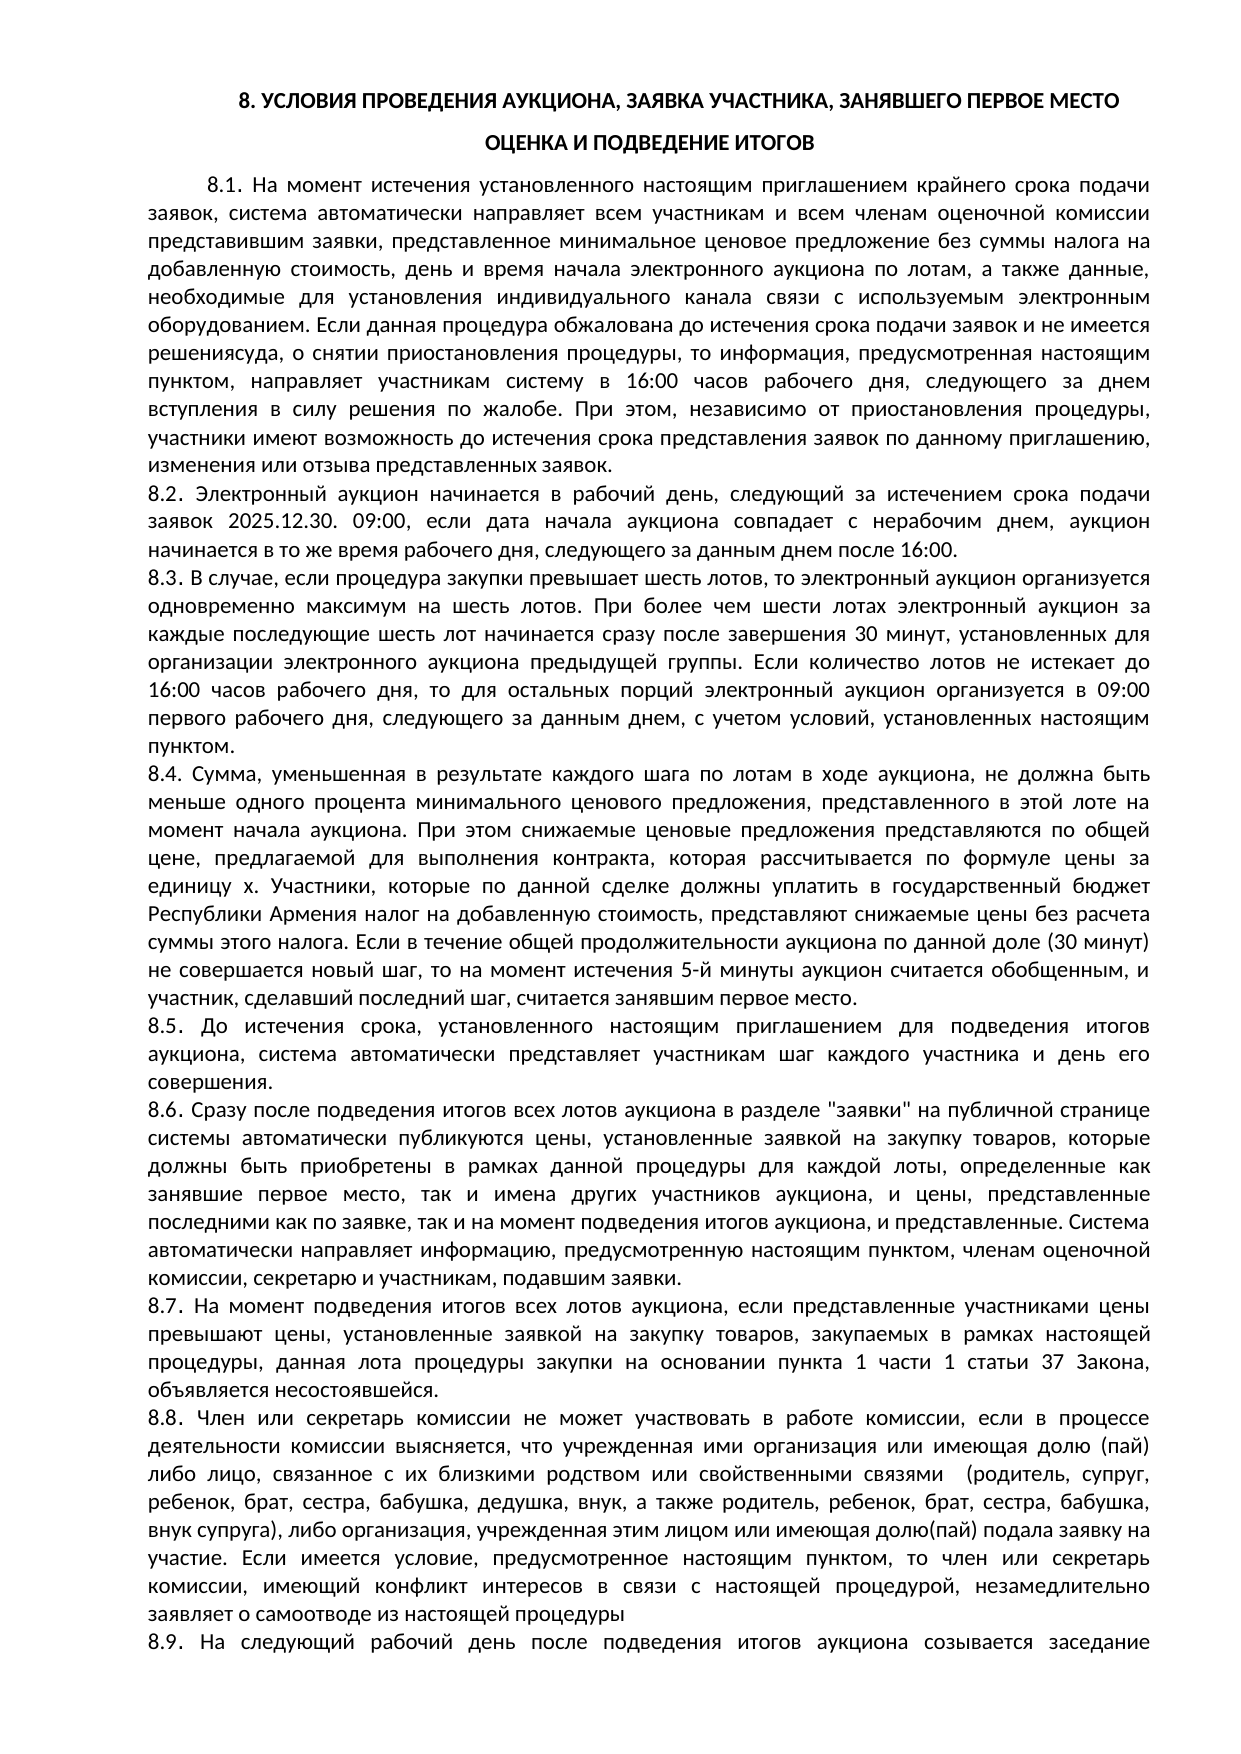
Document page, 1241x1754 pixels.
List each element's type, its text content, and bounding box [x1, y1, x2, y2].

text 8.8․ Член или секретарь комиссии не может участвовать в работе комиссии, если в процессе деятельности комиссии выясняется, что учрежденная ими организация или имеющая долю (пай) либо лицо, связанное с их близкими родством или свойственными связями (родитель, супруг, ребенок, брат, сестра, бабушка, дедушка, внук, а также родитель, ребенок, брат, сестра, бабушка, внук супруга), либо организация, учрежденная этим лицом или имеющая долю(пай) подала заявку на участие. Если имеется условие, предусмотренное настоящим пунктом, то член или секретарь комиссии, имеющий конфликт интересов в связи с настоящей процедурой, незамедлительно заявляет о самоотводе из настоящей процедуры [148, 1403, 1152, 1627]
text 8.4. Сумма, уменьшенная в результате каждого шага по лотам в ходе аукциона, не должна быть меньше одного процента минимального ценового предложения, представленного в этой лоте на момент начала аукциона. При этом снижаемые ценовые предложения представляются по общей цене, предлагаемой для выполнения контракта, которая рассчитывается по формуле цены за единицу x. Участники, которые по данной сделке должны уплатить в государственный бюджет Республики Армения налог на добавленную стоимость, представляют снижаемые цены без расчета суммы этого налога. Если в течение общей продолжительности аукциона по данной доле (30 минут) не совершается новый шаг, то на момент истечения 5-й минуты аукцион считается обобщенным, и участник, сделавший последний шаг, считается занявшим первое место. [148, 759, 1152, 1011]
text 8.3․ В случае, если процедура закупки превышает шесть лотов, то электронный аукцион организуется одновременно максимум на шесть лотов. При более чем шести лотах электронный аукцион за каждые последующие шесть лот начинается сразу после завершения 30 минут, установленных для организации электронного аукциона предыдущей группы. Если количество лотов не истекает до 16:00 часов рабочего дня, то для остальных порций электронный аукцион организуется в 09:00 первого рабочего дня, следующего за данным днем, с учетом условий, установленных настоящим пунктом. [148, 563, 1152, 759]
text 8.6․ Сразу после подведения итогов всех лотов аукциона в разделе "заявки" на публичной странице системы автоматически публикуются цены, установленные заявкой на закупку товаров, которые должны быть приобретены в рамках данной процедуры для каждой лоты, определенные как занявшие первое место, так и имена других участников аукциона, и цены, представленные последними как по заявке, так и на момент подведения итогов аукциона, и представленные. Система автоматически направляет информацию, предусмотренную настоящим пунктом, членам оценочной комиссии, секретарю и участникам, подавшим заявки. [148, 1095, 1152, 1291]
text 8.2․ Электронный аукцион начинается в рабочий день, следующий за истечением срока подачи заявок 2025.12.30. 09:00 , если дата начала аукциона совпадает с нерабочим днем, аукцион начинается в то же время рабочего дня, следующего за данным днем после 16:00. [148, 479, 1152, 563]
text 8.5․ До истечения срока, установленного настоящим приглашением для подведения итогов аукциона, система автоматически представляет участникам шаг каждого участника и день его совершения. [148, 1011, 1152, 1095]
text 8.1․ На момент истечения установленного настоящим приглашением крайнего срока подачи заявок, система автоматически направляет всем участникам и всем членам оценочной комиссии представившим заявки, представленное минимальное ценовое предложение без суммы налога на добавленную стоимость, день и время начала электронного аукциона по лотам, а также данные, необходимые для установления индивидуального канала связи с используемым электронным оборудованием. Если данная процедура обжалована до истечения срока подачи заявок и не имеется решениясуда, о снятии приостановления процедуры, то информация, предусмотренная настоящим пунктом, направляет участникам систему в 16:00 часов рабочего дня, следующего за днем вступления в силу решения по жалобе. При этом, независимо от приостановления процедуры, участники имеют возможность до истечения срока представления заявок по данному приглашению, изменения или отзыва представленных заявок. [148, 170, 1152, 479]
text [148, 1627, 1152, 1656]
text 8. УСЛОВИЯ ПРОВЕДЕНИЯ АУКЦИОНА, ЗАЯВКА УЧАСТНИКА, ЗАНЯВШЕГО ПЕРВОЕ МЕСТО ОЦЕНКА И ПОДВЕДЕНИЕ ИТОГОВ [148, 86, 1152, 156]
text 8.7․ На момент подведения итогов всех лотов аукциона, если представленные участниками цены превышают цены, установленные заявкой на закупку товаров, закупаемых в рамках настоящей процедуры, данная лота процедуры закупки на основании пункта 1 части 1 статьи 37 Закона, объявляется несостоявшейся. [148, 1291, 1152, 1403]
